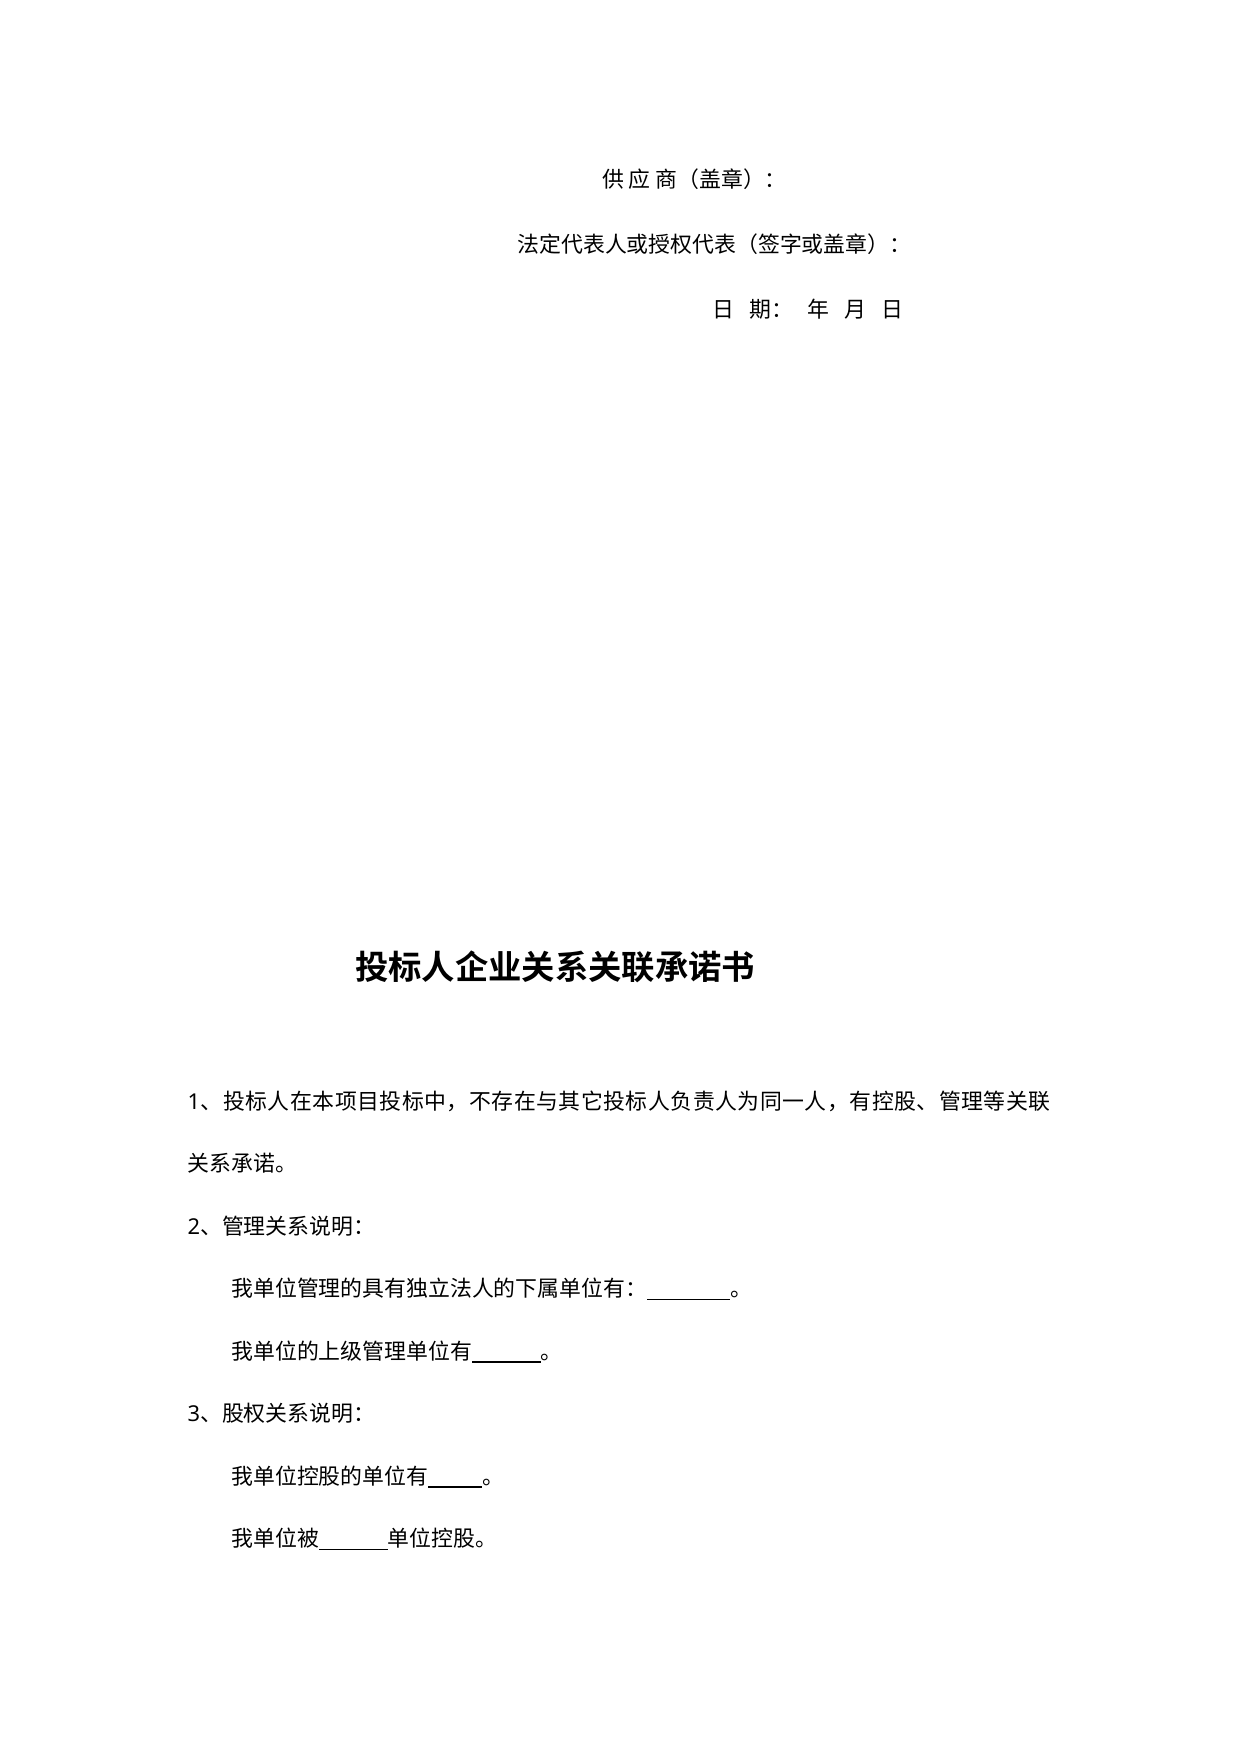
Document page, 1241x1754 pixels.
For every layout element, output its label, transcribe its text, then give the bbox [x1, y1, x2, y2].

text 3、股权关系说明： [187, 1372, 1053, 1434]
text 1、投标人在本项目投标中，不存在与其它投标人负责人为同一人，有控股、管理等关联关系承诺。 [187, 1059, 1053, 1184]
text 2、管理关系说明： [187, 1184, 1053, 1247]
text 我单位被 单位控股。 [187, 1497, 1053, 1559]
text 我单位控股的单位有 。 [187, 1434, 1053, 1497]
text 供 应 商（盖章）： [187, 162, 1053, 194]
text 法定代表人或授权代表（签字或盖章）： [187, 227, 1053, 259]
subtitle 投标人企业关系关联承诺书 [187, 933, 1053, 998]
text 日 期： 年 月 日 [187, 292, 1053, 324]
text 我单位的上级管理单位有 。 [187, 1309, 1053, 1372]
text 我单位管理的具有独立法人的下属单位有： 。 [187, 1247, 1053, 1309]
